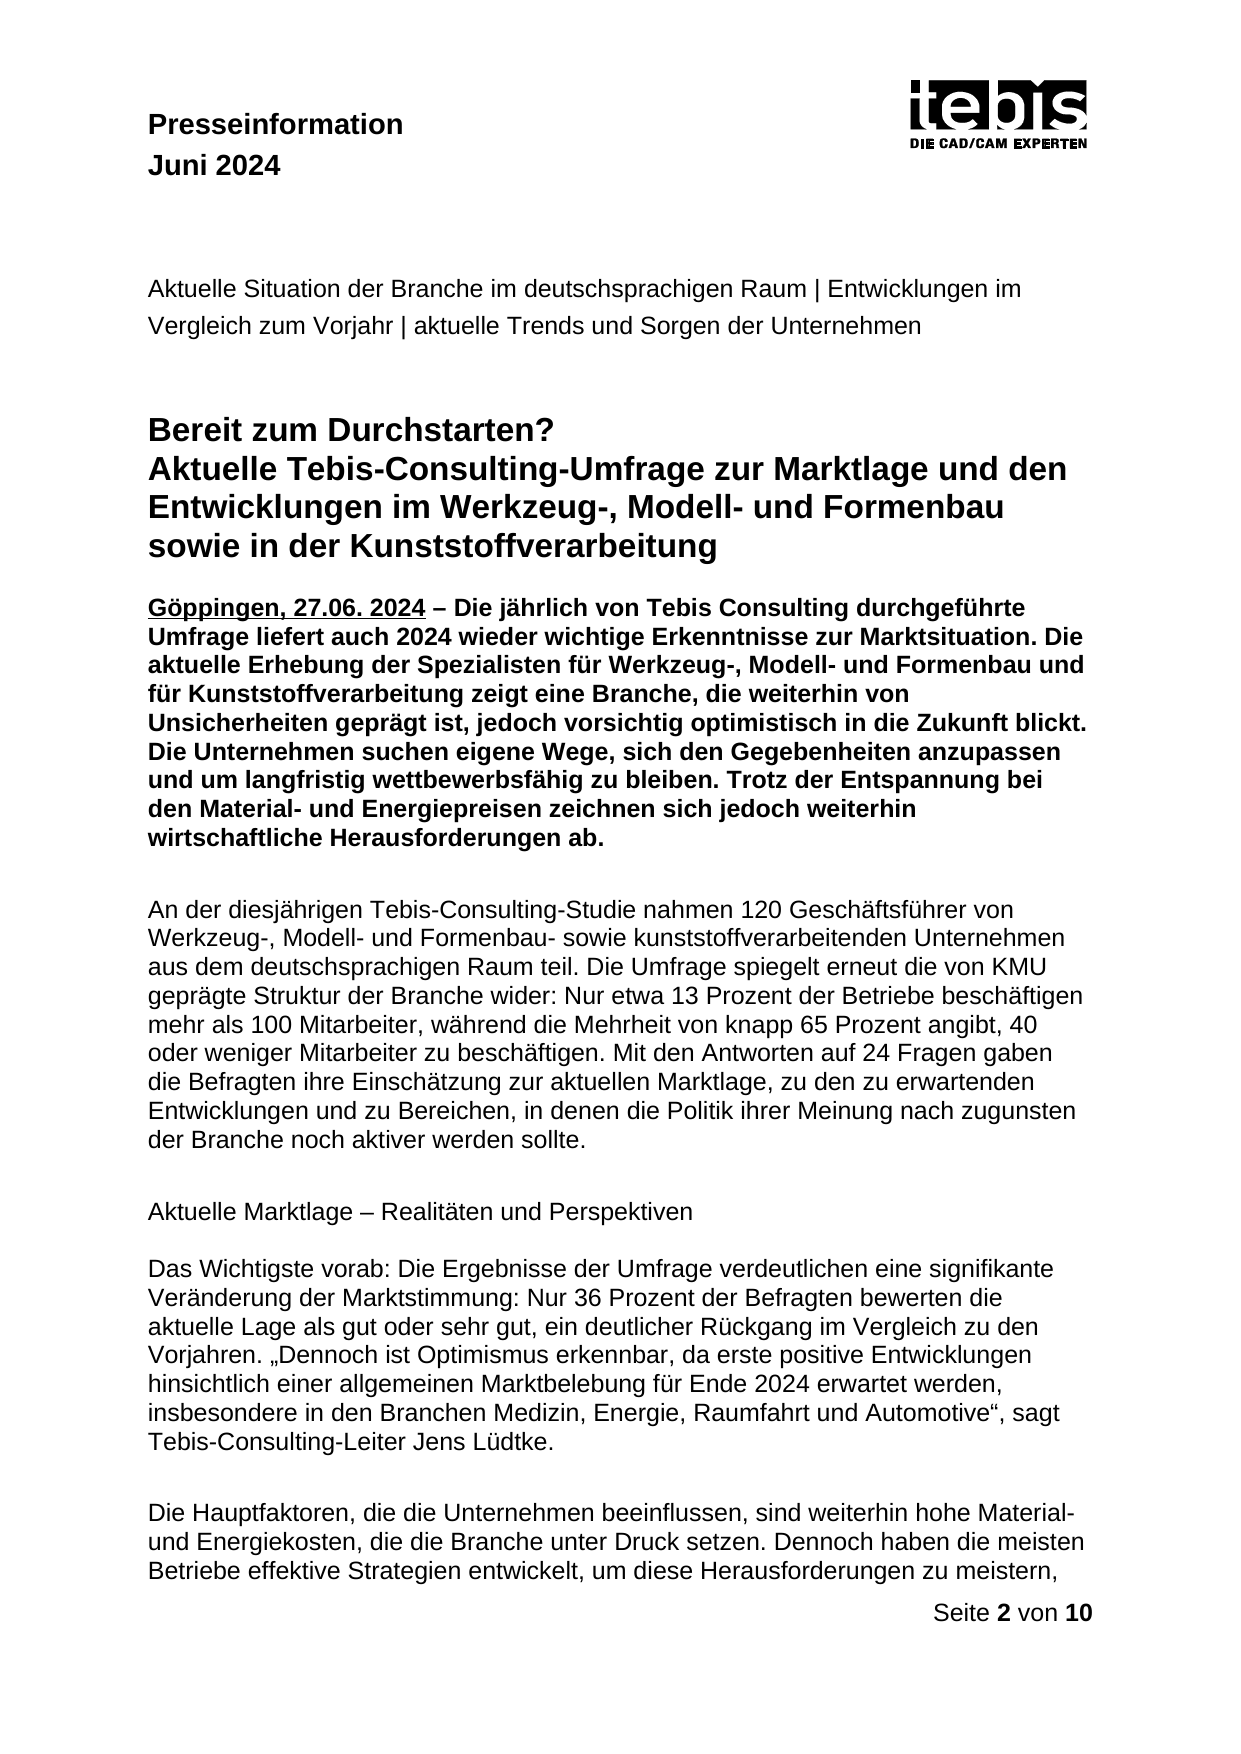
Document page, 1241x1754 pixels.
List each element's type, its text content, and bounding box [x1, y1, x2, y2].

text Aktuelle Situation der Branche im deutschsprachigen Raum | Entwicklungen im Vergleich zum Vorjahr | aktuelle Trends und Sorgen der Unternehmen [148, 265, 1093, 340]
text Das Wichtigste vorab: Die Ergebnisse der Umfrage verdeutlichen eine signifikante Veränderung der Marktstimmung: Nur 36 Prozent der Befragten bewerten die aktuelle Lage als gut oder sehr gut, ein deutlicher Rückgang im Vergleich zu den Vorjahren. „Dennoch ist Optimismus erkennbar, da erste positive Entwicklungen hinsichtlich einer allgemeinen Marktbelebung für Ende 2024 erwartet werden, insbesondere in den Branchen Medizin, Energie, Raumfahrt und Automotive“, sagt Tebis-Consulting-Leiter Jens Lüdtke. [148, 1254, 1093, 1455]
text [148, 1498, 1093, 1585]
text Bereit zum Durchstarten? Aktuelle Tebis-Consulting-Umfrage zur Marktlage und den Entwicklungen im Werkzeug-, Modell- und Formenbau sowie in der Kunststoffverarbeitung [148, 410, 1093, 593]
text An der diesjährigen Tebis-Consulting-Studie nahmen 120 Geschäftsführer von Werkzeug-, Modell- und Formenbau- sowie kunststoffverarbeitenden Unternehmen aus dem deutschsprachigen Raum teil. Die Umfrage spiegelt erneut die von KMU geprägte Struktur der Branche wider: Nur etwa 13 Prozent der Betriebe beschäftigen mehr als 100 Mitarbeiter, während die Mehrheit von knapp 65 Prozent angibt, 40 oder weniger Mitarbeiter zu beschäftigen. Mit den Antworten auf 24 Fragen gaben die Befragten ihre Einschätzung zur aktuellen Marktlage, zu den zu erwartenden Entwicklungen und zu Bereichen, in denen die Politik ihrer Meinung nach zugunsten der Branche noch aktiver werden sollte. [148, 895, 1093, 1153]
text Aktuelle Marktlage – Realitäten und Perspektiven [148, 1197, 1093, 1225]
text Göppingen, 27.06. 2024 – Die jährlich von Tebis Consulting durchgeführte Umfrage liefert auch 2024 wieder wichtige Erkenntnisse zur Marktsituation. Die aktuelle Erhebung der Spezialisten für Werkzeug-, Modell- und Formenbau und für Kunststoffverarbeitung zeigt eine Branche, die weiterhin von Unsicherheiten geprägt ist, jedoch vorsichtig optimistisch in die Zukunft blickt. Die Unternehmen suchen eigene Wege, sich den Gegebenheiten anzupassen und um langfristig wettbewerbsfähig zu bleiben. Trotz der Entspannung bei den Material- und Energiepreisen zeichnen sich jedoch weiterhin wirtschaftliche Herausforderungen ab. [148, 593, 1093, 852]
